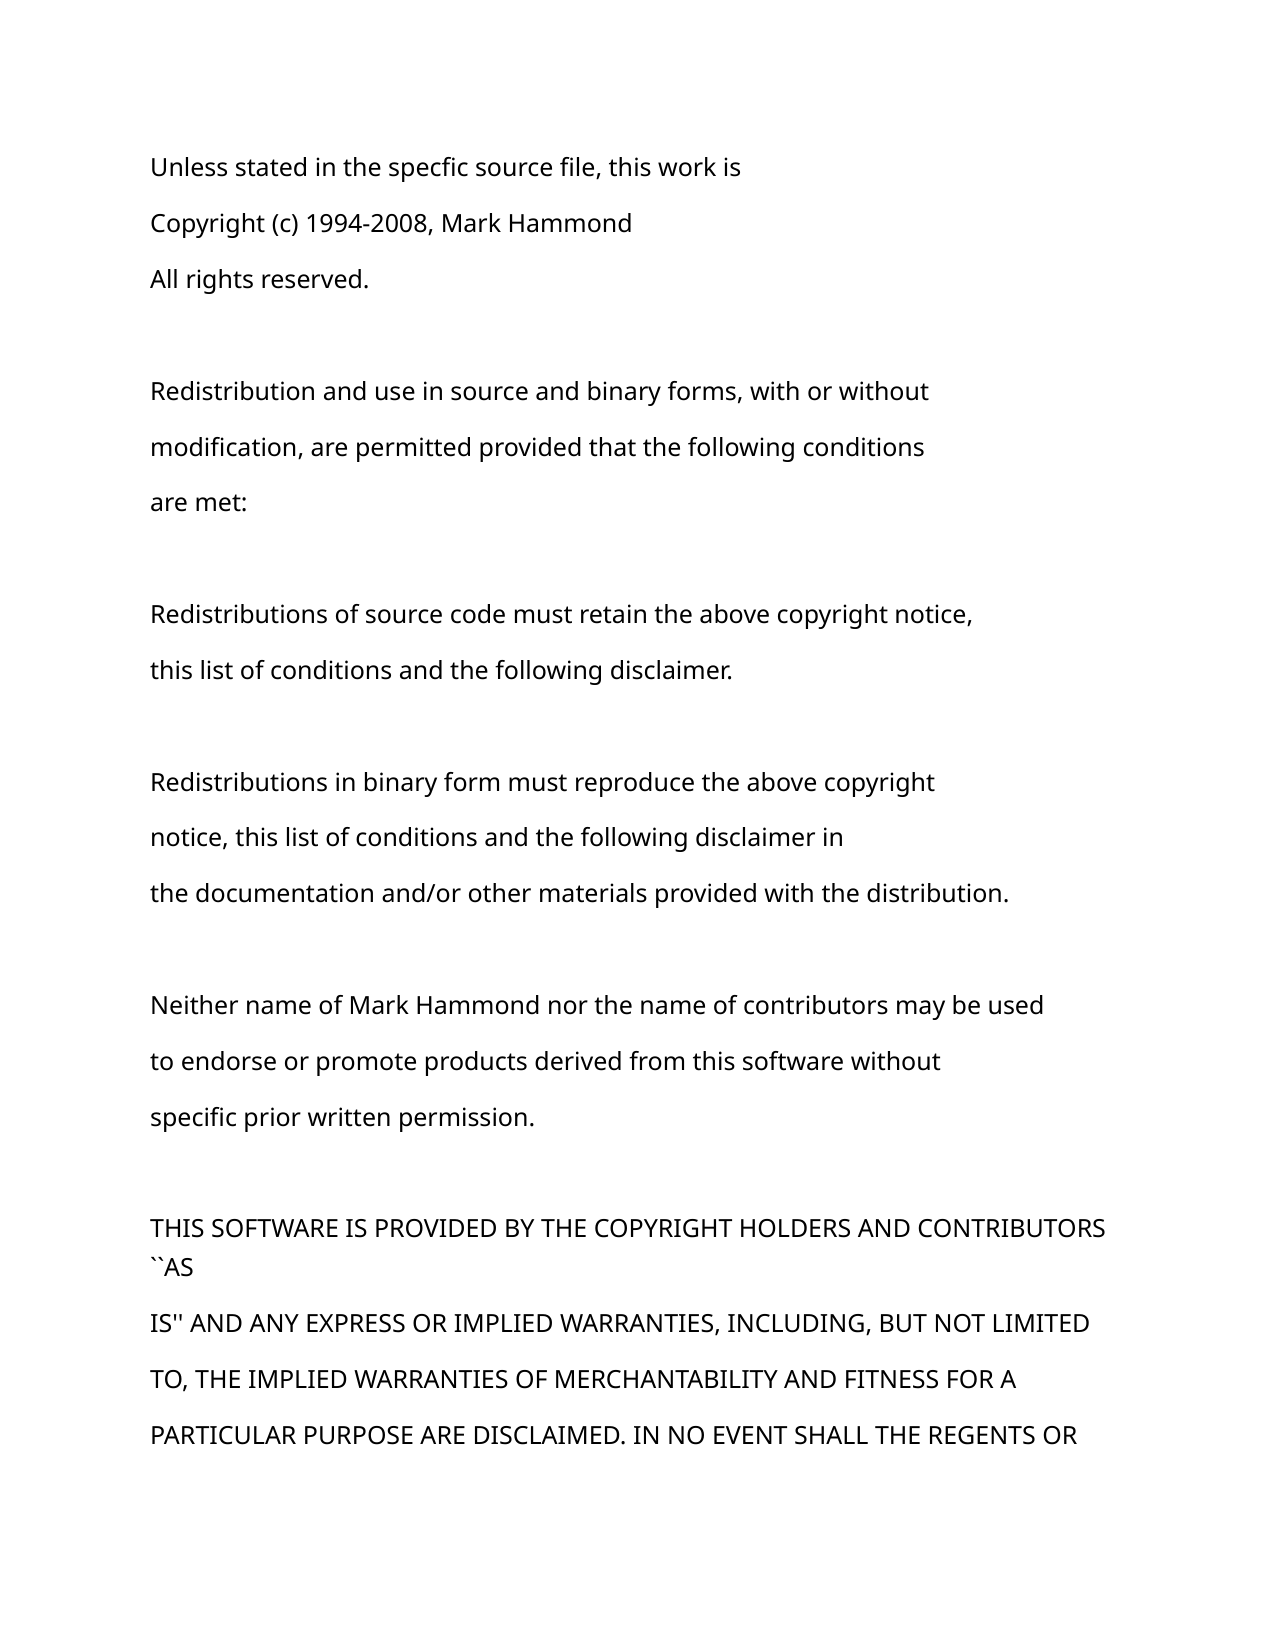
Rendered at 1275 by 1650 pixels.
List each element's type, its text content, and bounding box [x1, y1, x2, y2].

text THIS SOFTWARE IS PROVIDED BY THE COPYRIGHT HOLDERS AND CONTRIBUTORS ``AS [150, 1211, 1125, 1284]
text IS'' AND ANY EXPRESS OR IMPLIED WARRANTIES, INCLUDING, BUT NOT LIMITED [150, 1306, 1125, 1340]
text All rights reserved. [150, 262, 1125, 296]
text specific prior written permission. [150, 1099, 1125, 1133]
text Redistribution and use in source and binary forms, with or without [150, 373, 1125, 407]
text PARTICULAR PURPOSE ARE DISCLAIMED. IN NO EVENT SHALL THE REGENTS OR [150, 1417, 1125, 1452]
text modification, are permitted provided that the following conditions [150, 429, 1125, 463]
text notice, this list of conditions and the following disclaimer in [150, 820, 1125, 854]
text Copyright (c) 1994-2008, Mark Hammond [150, 206, 1125, 240]
text Redistributions in binary form must reproduce the above copyright [150, 764, 1125, 798]
text the documentation and/or other materials provided with the distribution. [150, 876, 1125, 910]
text TO, THE IMPLIED WARRANTIES OF MERCHANTABILITY AND FITNESS FOR A [150, 1362, 1125, 1396]
text are met: [150, 485, 1125, 519]
text Redistributions of source code must retain the above copyright notice, [150, 597, 1125, 631]
text Unless stated in the specfic source file, this work is [150, 150, 1125, 184]
text to endorse or promote products derived from this software without [150, 1043, 1125, 1077]
text this list of conditions and the following disclaimer. [150, 652, 1125, 687]
text Neither name of Mark Hammond nor the name of contributors may be used [150, 987, 1125, 1022]
